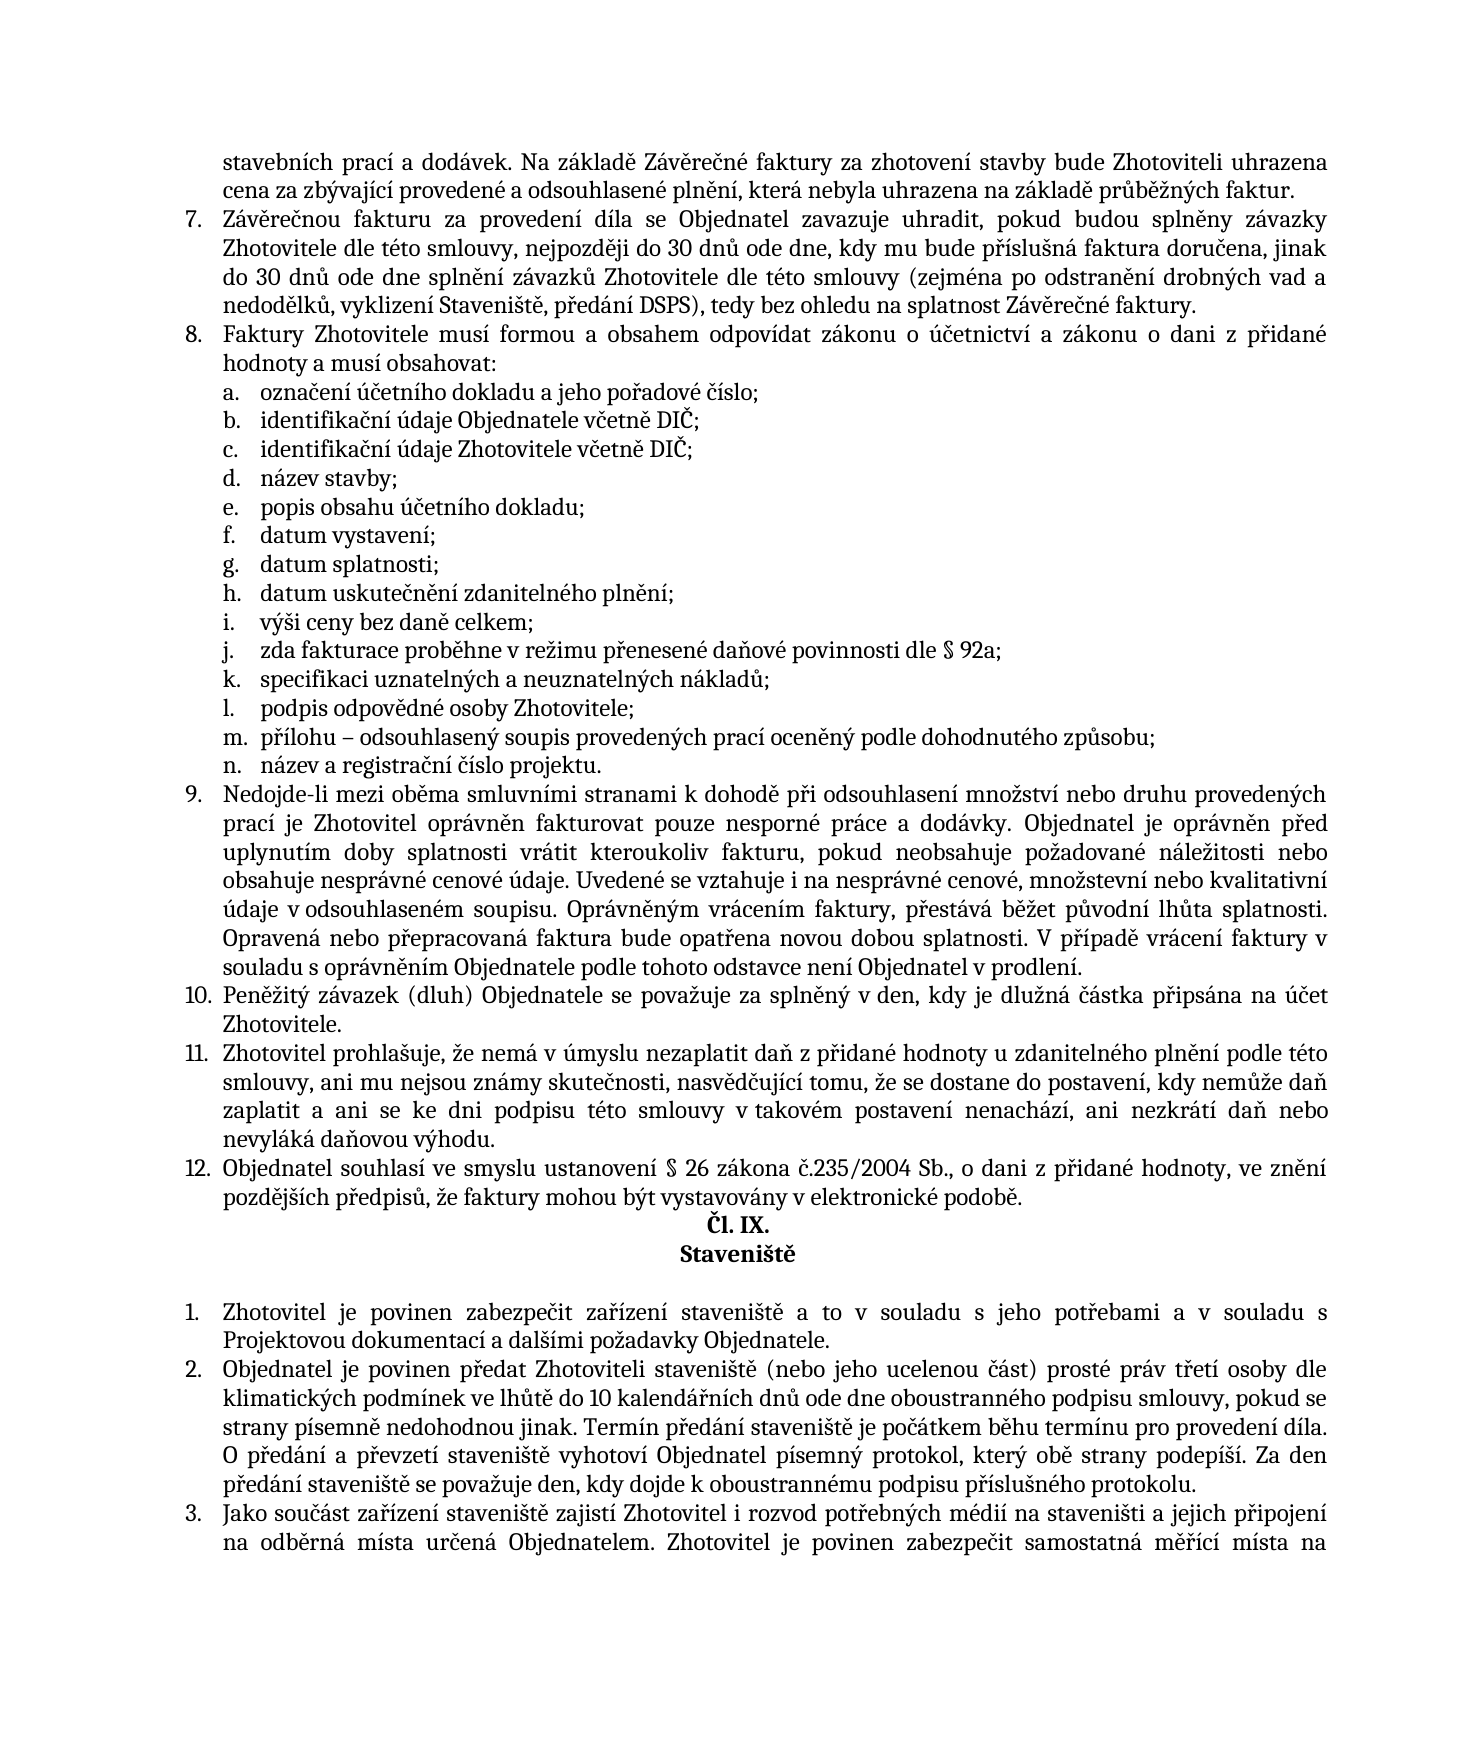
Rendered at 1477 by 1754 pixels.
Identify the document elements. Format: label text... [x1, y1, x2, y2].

list popis obsahu účetního dokladu; [223, 493, 1329, 521]
list přílohu – odsouhlasený soupis provedených prací oceněný podle dohodnutého způsobu; [223, 723, 1329, 751]
list Zhotovitel prohlašuje, že nemá v úmyslu nezaplatit daň z přidané hodnoty u zdanitelného plnění podle této smlouvy, ani mu nejsou známy skutečnosti, nasvědčující tomu, že se dostane do postavení, kdy nemůže daň zaplatit a ani se ke dni podpisu této smlouvy v takovém postavení nenachází, ani nezkrátí daň nebo nevyláká daňovou výhodu. [185, 1039, 1329, 1154]
list datum vystavení; [223, 521, 1329, 550]
list Faktury Zhotovitele musí formou a obsahem odpovídat zákonu o účetnictví a zákonu o dani z přidané hodnoty a musí obsahovat: [185, 320, 1329, 378]
list výši ceny bez daně celkem; [223, 608, 1329, 636]
list datum uskutečnění zdanitelného plnění; [223, 579, 1329, 608]
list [185, 148, 1329, 205]
list zda fakturace proběhne v režimu přenesené daňové povinnosti dle § 92a; [223, 636, 1329, 665]
list název stavby; [223, 464, 1329, 493]
list Objednatel je povinen předat Zhotoviteli staveniště (nebo jeho ucelenou část) prosté práv třetí osoby dle klimatických podmínek ve lhůtě do 10 kalendářních dnů ode dne oboustranného podpisu smlouvy, pokud se strany písemně nedohodnou jinak. Termín předání staveniště je počátkem běhu termínu pro provedení díla. O předání a převzetí staveniště vyhotoví Objednatel písemný protokol, který obě strany podepíší. Za den předání staveniště se považuje den, kdy dojde k oboustrannému podpisu příslušného protokolu. [185, 1355, 1329, 1499]
list podpis odpovědné osoby Zhotovitele; [223, 694, 1329, 723]
list identifikační údaje Objednatele včetně DIČ; [223, 406, 1329, 435]
list název a registrační číslo projektu. [223, 751, 1329, 780]
list Zhotovitel je povinen zabezpečit zařízení staveniště a to v souladu s jeho potřebami a v souladu s Projektovou dokumentací a dalšími požadavky Objednatele. [185, 1298, 1329, 1355]
text Staveniště [148, 1240, 1329, 1269]
list Objednatel souhlasí ve smyslu ustanovení § 26 zákona č.235/2004 Sb., o dani z přidané hodnoty, ve znění pozdějších předpisů, že faktury mohou být vystavovány v elektronické podobě. [185, 1154, 1329, 1211]
text Čl. IX. [148, 1211, 1329, 1240]
list Peněžitý závazek (dluh) Objednatele se považuje za splněný v den, kdy je dlužná částka připsána na účet Zhotovitele. [185, 981, 1329, 1039]
list identifikační údaje Zhotovitele včetně DIČ; [223, 435, 1329, 464]
list datum splatnosti; [223, 550, 1329, 579]
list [185, 1499, 1329, 1556]
list specifikaci uznatelných a neuznatelných nákladů; [223, 665, 1329, 694]
list Závěrečnou fakturu za provedení díla se Objednatel zavazuje uhradit, pokud budou splněny závazky Zhotovitele dle této smlouvy, nejpozději do 30 dnů ode dne, kdy mu bude příslušná faktura doručena, jinak do 30 dnů ode dne splnění závazků Zhotovitele dle této smlouvy (zejména po odstranění drobných vad a nedodělků, vyklizení Staveniště, předání DSPS), tedy bez ohledu na splatnost Závěrečné faktury. [185, 205, 1329, 320]
list Nedojde-li mezi oběma smluvními stranami k dohodě při odsouhlasení množství nebo druhu provedených prací je Zhotovitel oprávněn fakturovat pouze nesporné práce a dodávky. Objednatel je oprávněn před uplynutím doby splatnosti vrátit kteroukoliv fakturu, pokud neobsahuje požadované náležitosti nebo obsahuje nesprávné cenové údaje. Uvedené se vztahuje i na nesprávné cenové, množstevní nebo kvalitativní údaje v odsouhlaseném soupisu. Oprávněným vrácením faktury, přestává běžet původní lhůta splatnosti. Opravená nebo přepracovaná faktura bude opatřena novou dobou splatnosti. V případě vrácení faktury v souladu s oprávněním Objednatele podle tohoto odstavce není Objednatel v prodlení. [185, 780, 1329, 981]
list označení účetního dokladu a jeho pořadové číslo; [223, 378, 1329, 406]
